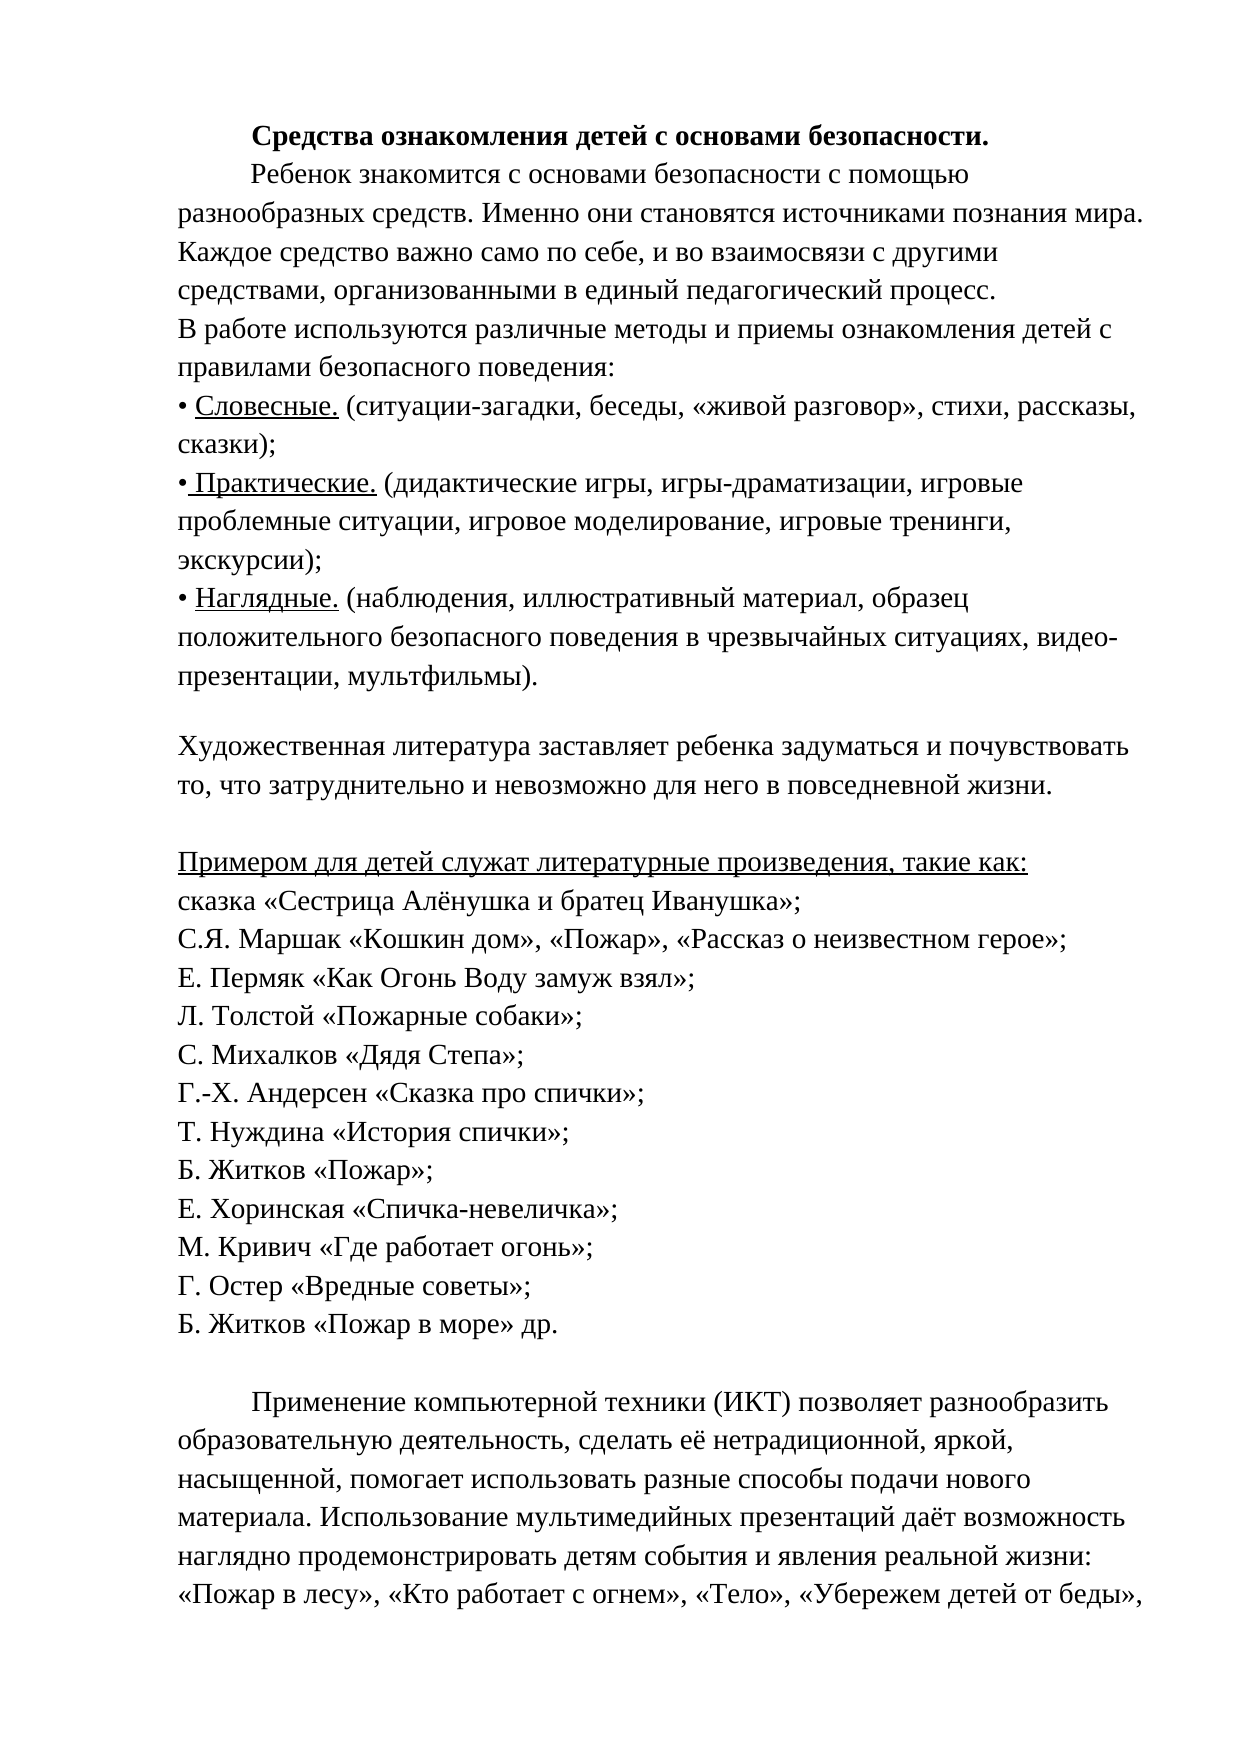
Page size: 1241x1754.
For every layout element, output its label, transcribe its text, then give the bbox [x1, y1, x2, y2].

text Л. Толстой «Пожарные собаки»; [177, 998, 1152, 1032]
text Т. Нуждина «История спички»; [177, 1114, 1152, 1147]
text Средства ознакомления детей с основами безопасности. Ребенок знакомится с основами безопасности с помощью разнообразных средств. Именно они становятся источниками познания мира. Каждое средство важно само по себе, и во взаимосвязи с другими средствами, организованными в единый педагогический процесс. В работе используются различные методы и приемы ознакомления детей с правилами безопасного поведения: • Словесные. (ситуации-загадки, беседы, «живой разговор», стихи, рассказы, сказки); • Практические. (дидактические игры, игры-драматизации, игровые проблемные ситуации, игровое моделирование, игровые тренинги, экскурсии); • Наглядные. (наблюдения, иллюстративный материал, образец положительного безопасного поведения в чрезвычайных ситуациях, видео-презентации, мультфильмы). [177, 118, 1152, 724]
text Б. Житков «Пожар в море» др. [177, 1307, 1152, 1379]
text Г.-Х. Андерсен «Сказка про спички»; [177, 1075, 1152, 1109]
text М. Кривич «Где работает огонь»; [177, 1229, 1152, 1263]
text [177, 1384, 1152, 1610]
text Е. Пермяк «Как Огонь Воду замуж взял»; [177, 960, 1152, 993]
text Примером для детей служат литературные произведения, такие как: сказка «Сестрица Алёнушка и братец Иванушка»; [177, 844, 1152, 916]
text Е. Хоринская «Спичка-невеличка»; [177, 1191, 1152, 1224]
text Художественная литература заставляет ребенка задуматься и почувствовать то, что затруднительно и невозможно для него в повседневной жизни. [177, 728, 1152, 839]
text Б. Житков «Пожар»; [177, 1152, 1152, 1186]
text С.Я. Маршак «Кошкин дом», «Пожар», «Рассказ о неизвестном герое»; [177, 921, 1152, 955]
text Г. Остер «Вредные советы»; [177, 1268, 1152, 1302]
text С. Михалков «Дядя Степа»; [177, 1037, 1152, 1070]
